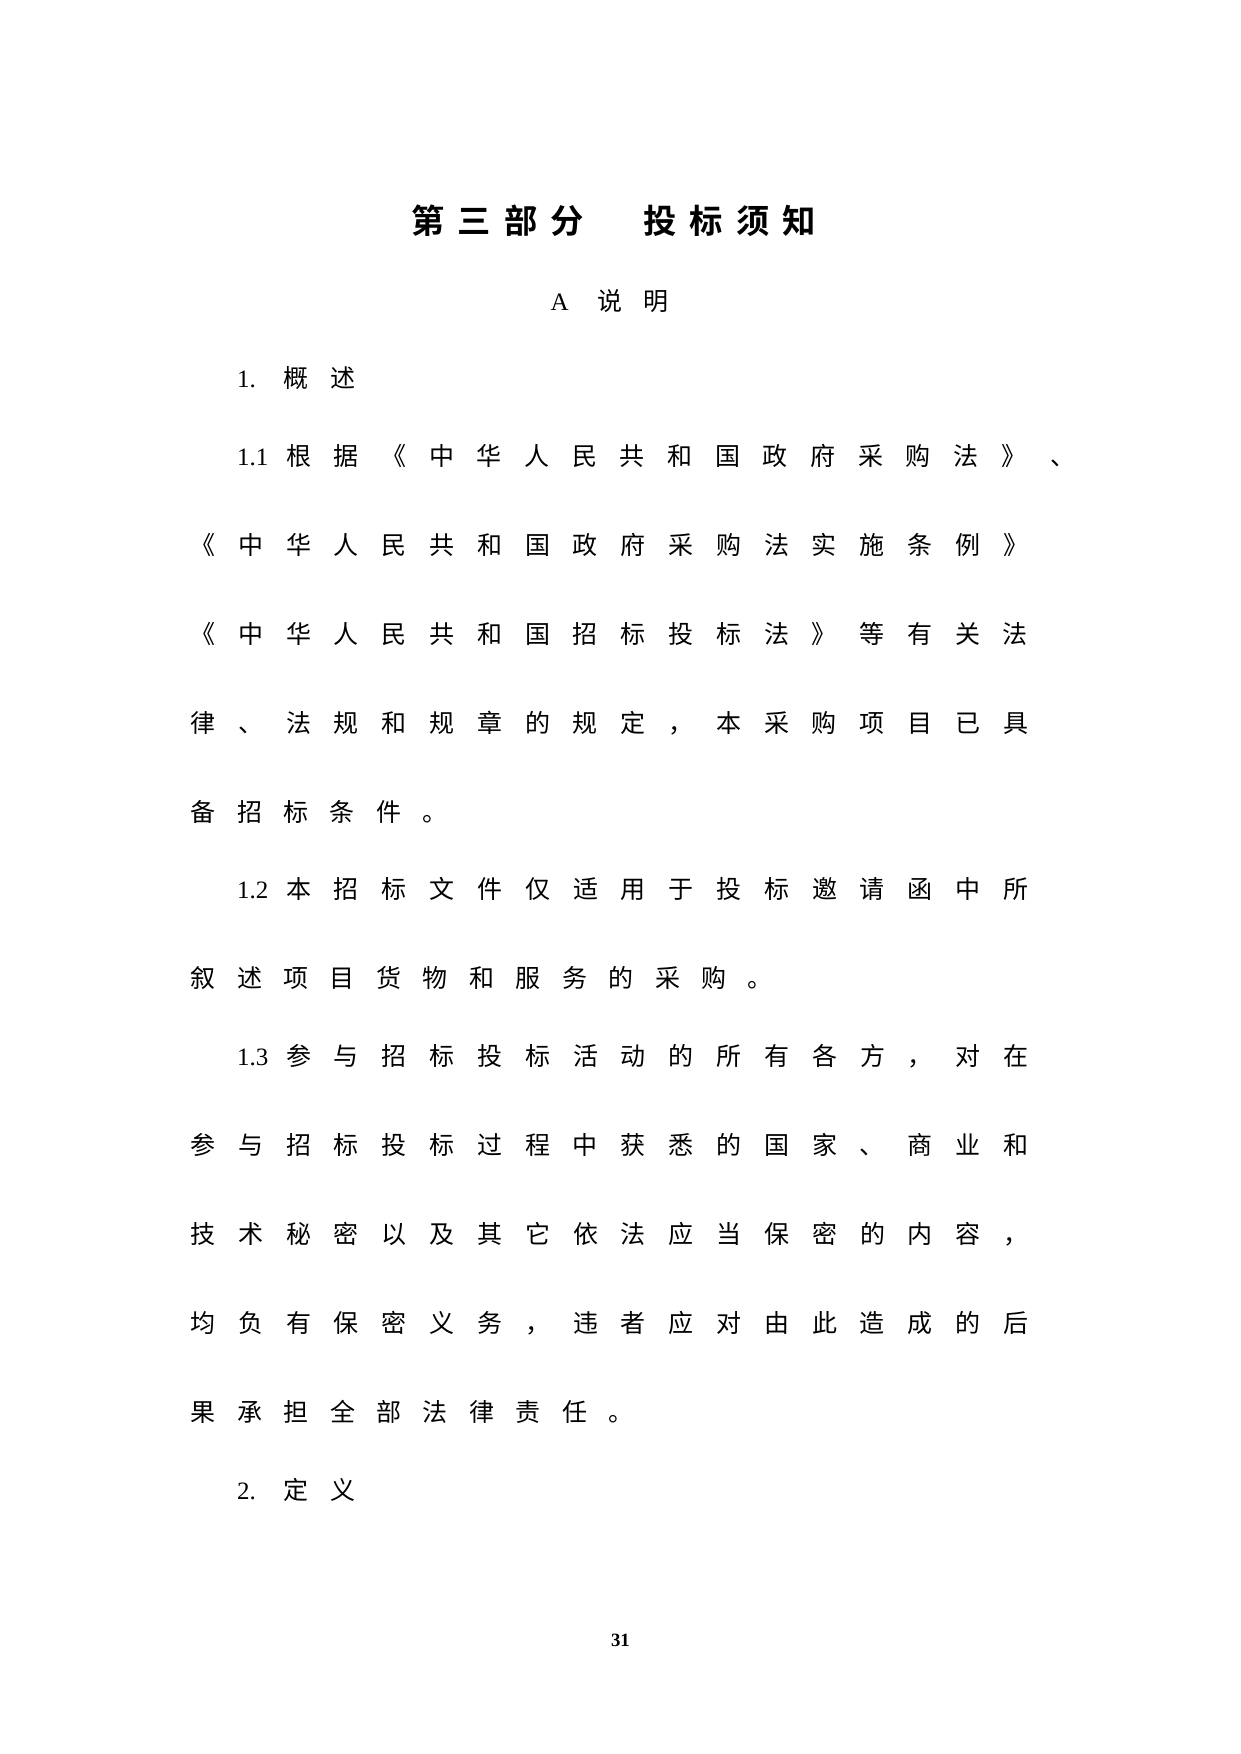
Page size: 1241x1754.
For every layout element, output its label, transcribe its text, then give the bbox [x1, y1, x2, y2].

subtitle 第三部分 投标须知 [190, 189, 1050, 249]
text 1.1 根据《中华人民共和国政府采购法》、《中华人民共和国政府采购法实施条例》《中华人民共和国招标投标法》等有关法律、法规和规章的规定，本采购项目已具备招标条件。 [190, 424, 1050, 840]
text 1.2 本招标文件仅适用于投标邀请函中所叙述项目货物和服务的采购。 [190, 858, 1050, 1007]
text 1.3 参与招标投标活动的所有各方，对在参与招标投标过程中获悉的国家、商业和技术秘密以及其它依法应当保密的内容，均负有保密义务，违者应对由此造成的后果承担全部法律责任。 [190, 1025, 1050, 1441]
text 1. 概述 [190, 347, 1050, 406]
text A 说明 [190, 269, 1050, 329]
text 2. 定义 [190, 1459, 1050, 1518]
